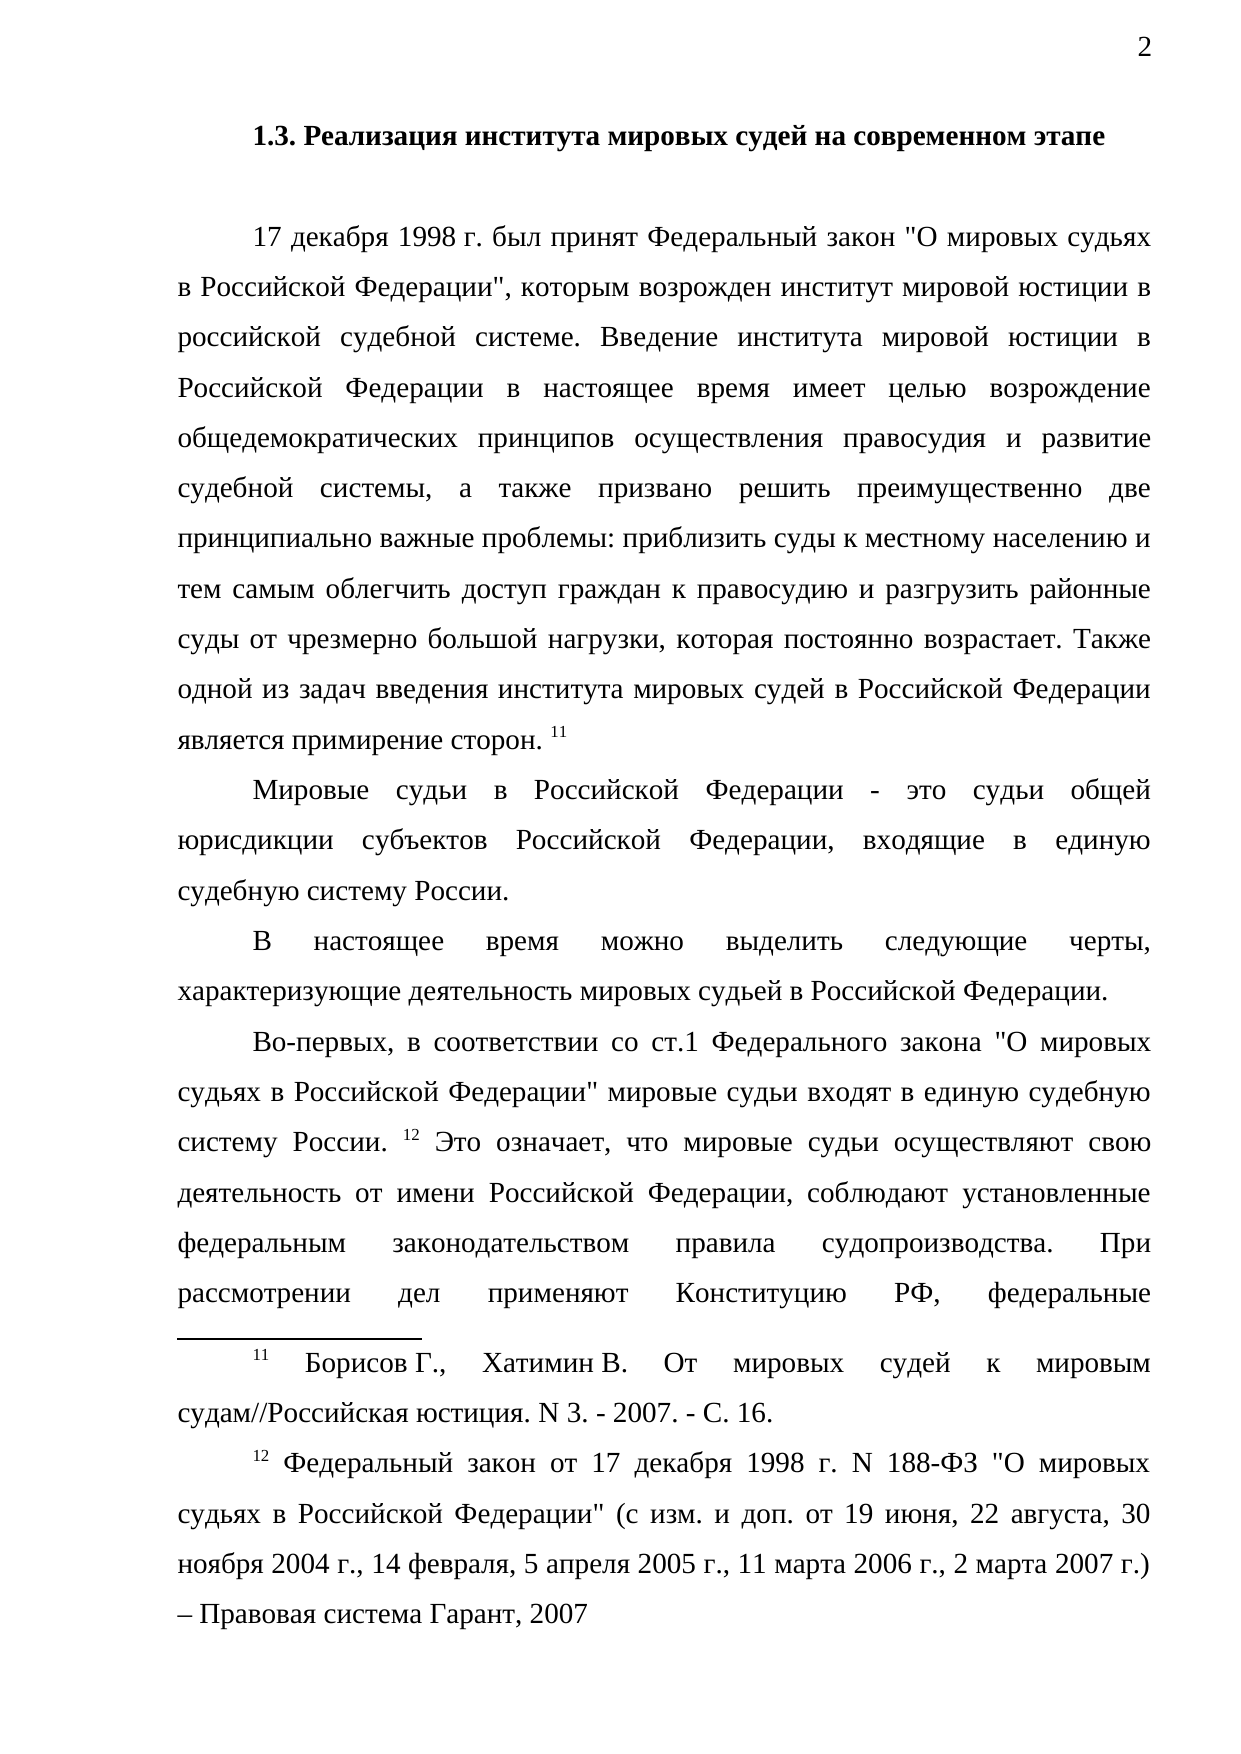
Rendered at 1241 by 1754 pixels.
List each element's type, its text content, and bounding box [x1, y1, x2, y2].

text 17 декабря 1998 г. был принят Федеральный закон "О мировых судьях в Российской Федерации", которым возрожден институт мировой юстиции в российской судебной системе. Введение института мировой юстиции в Российской Федерации в настоящее время имеет целью возрождение общедемократических принципов осуществления правосудия и развитие судебной системы, а также призвано решить преимущественно две принципиально важные проблемы: приблизить суды к местному населению и тем самым облегчить доступ граждан к правосудию и разгрузить районные суды от чрезмерно большой нагрузки, которая постоянно возрастает. Также одной из задач введения института мировых судей в Российской Федерации является примирение сторон. [177, 219, 1152, 755]
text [177, 1024, 1152, 1309]
subtitle 1.3. Реализация института мировых судей на современном этапе [177, 118, 1152, 152]
text Мировые судьи в Российской Федерации - это судьи общей юрисдикции субъектов Российской Федерации, входящие в единую судебную систему России. [177, 772, 1152, 906]
text В настоящее время можно выделить следующие черты, характеризующие деятельность мировых судьей в Российской Федерации. [177, 923, 1152, 1007]
